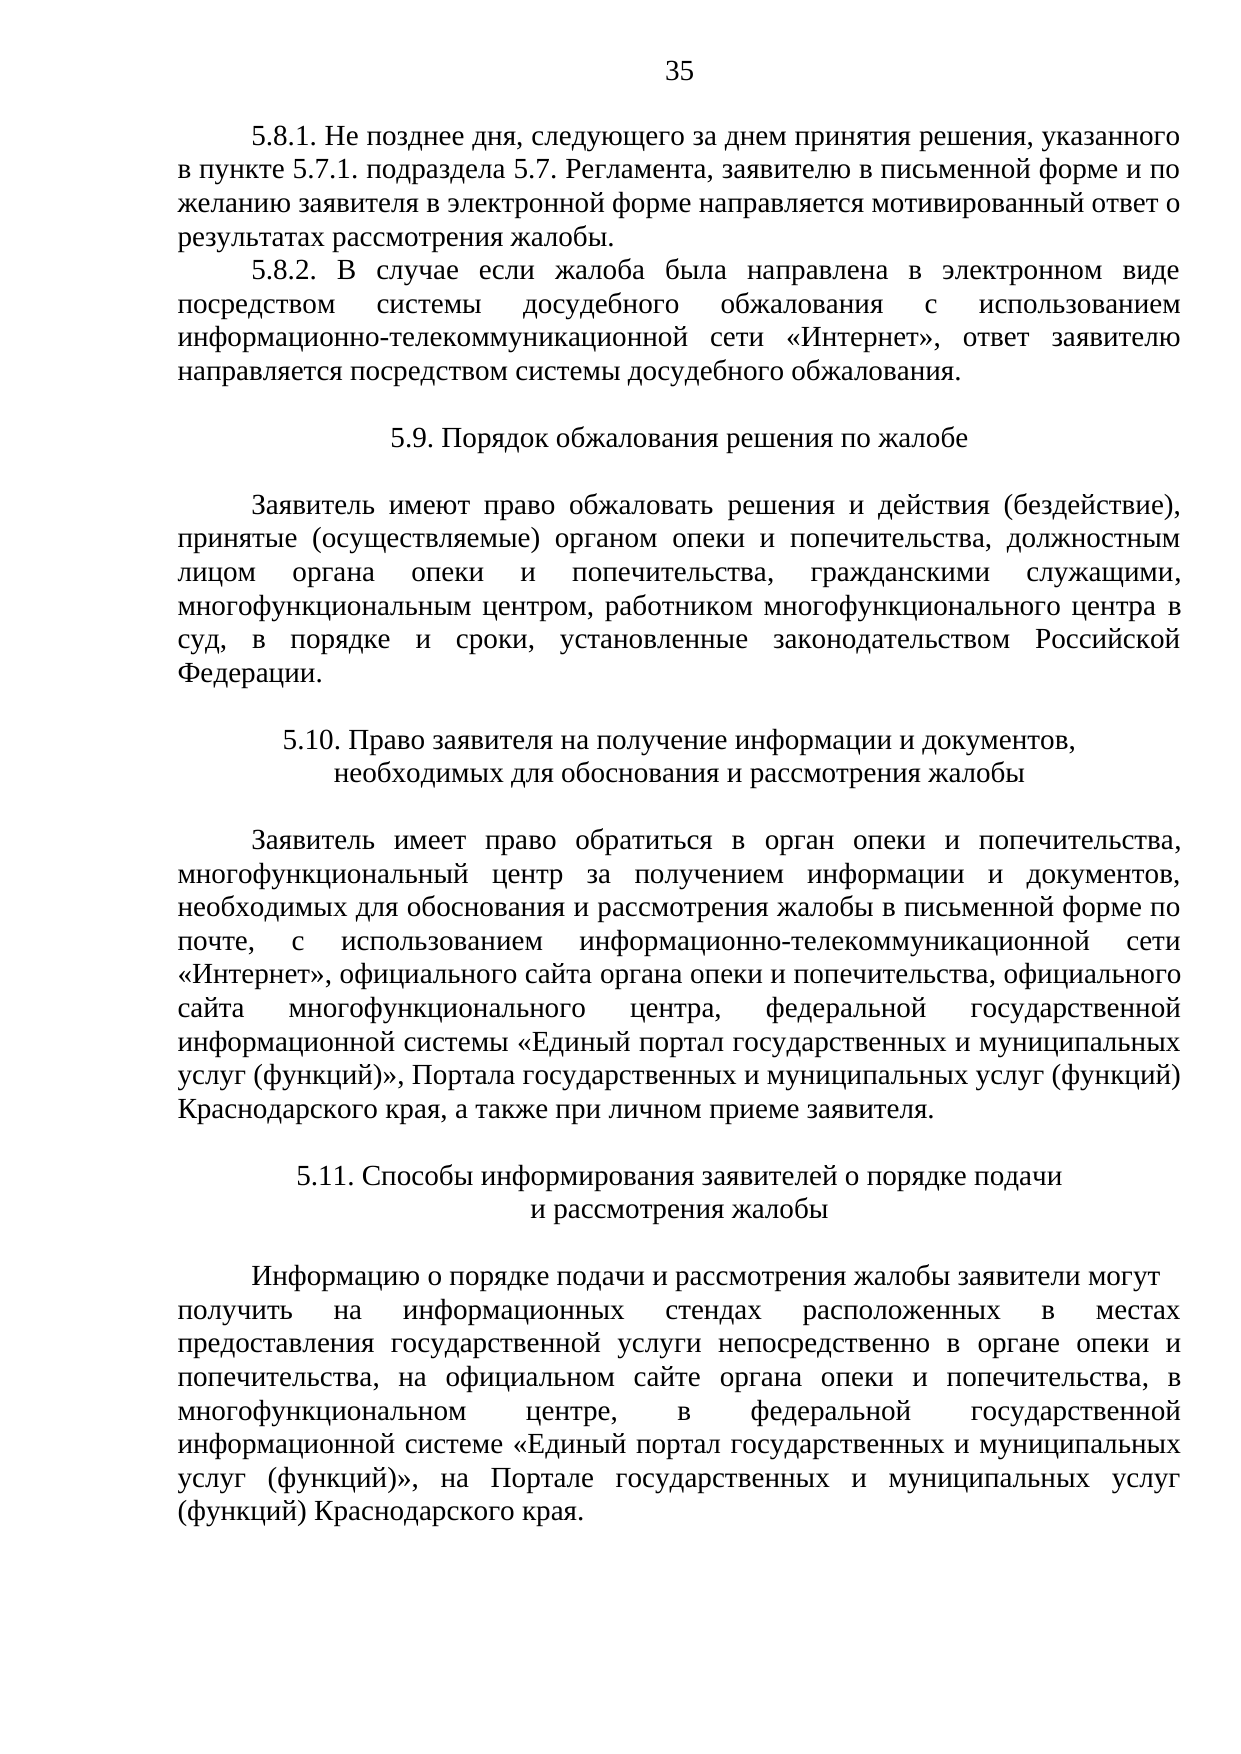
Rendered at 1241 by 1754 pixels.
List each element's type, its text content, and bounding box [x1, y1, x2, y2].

text и рассмотрения жалобы [177, 1191, 1181, 1225]
text необходимых для обоснования и рассмотрения жалобы [177, 755, 1181, 789]
text 5.9. Порядок обжалования решения по жалобе [177, 420, 1181, 453]
text Заявитель имеет право обратиться в орган опеки и попечительства, многофункциональный центр за получением информации и документов, необходимых для обоснования и рассмотрения жалобы в письменной форме по почте, с использованием информационно-телекоммуникационной сети «Интернет», официального сайта органа опеки и попечительства, официального сайта многофункционального центра, федеральной государственной информационной системы «Единый портал государственных и муниципальных услуг (функций)», Портала государственных и муниципальных услуг (функций) Краснодарского края, а также при личном приеме заявителя. [177, 822, 1181, 1124]
text Информацию о порядке подачи и рассмотрения жалобы заявители могут [177, 1258, 1181, 1292]
text Заявитель имеют право обжаловать решения и действия (бездействие), принятые (осуществляемые) органом опеки и попечительства, должностным лицом органа опеки и попечительства, гражданскими служащими, многофункциональным центром, работником многофункционального центра в суд, в порядке и сроки, установленные законодательством Российской Федерации. [177, 487, 1181, 688]
text 5.8.2. В случае если жалоба была направлена в электронном виде посредством системы досудебного обжалования с использованием информационно-телекоммуникационной сети «Интернет», ответ заявителю направляется посредством системы досудебного обжалования. [177, 252, 1181, 386]
text 5.8.1. Не позднее дня, следующего за днем принятия решения, указанного в пункте 5.7.1. подраздела 5.7. Регламента, заявителю в письменной форме и по желанию заявителя в электронной форме направляется мотивированный ответ о результатах рассмотрения жалобы. [177, 118, 1181, 252]
text 5.11. Способы информирования заявителей о порядке подачи [177, 1158, 1181, 1191]
text получить на информационных стендах расположенных в местах предоставления государственной услуги непосредственно в органе опеки и попечительства, на официальном сайте органа опеки и попечительства, в многофункциональном центре, в федеральной государственной информационной системе «Единый портал государственных и муниципальных услуг (функций)», на Портале государственных и муниципальных услуг (функций) Краснодарского края. [177, 1292, 1181, 1527]
text 5.10. Право заявителя на получение информации и документов, [177, 722, 1181, 755]
